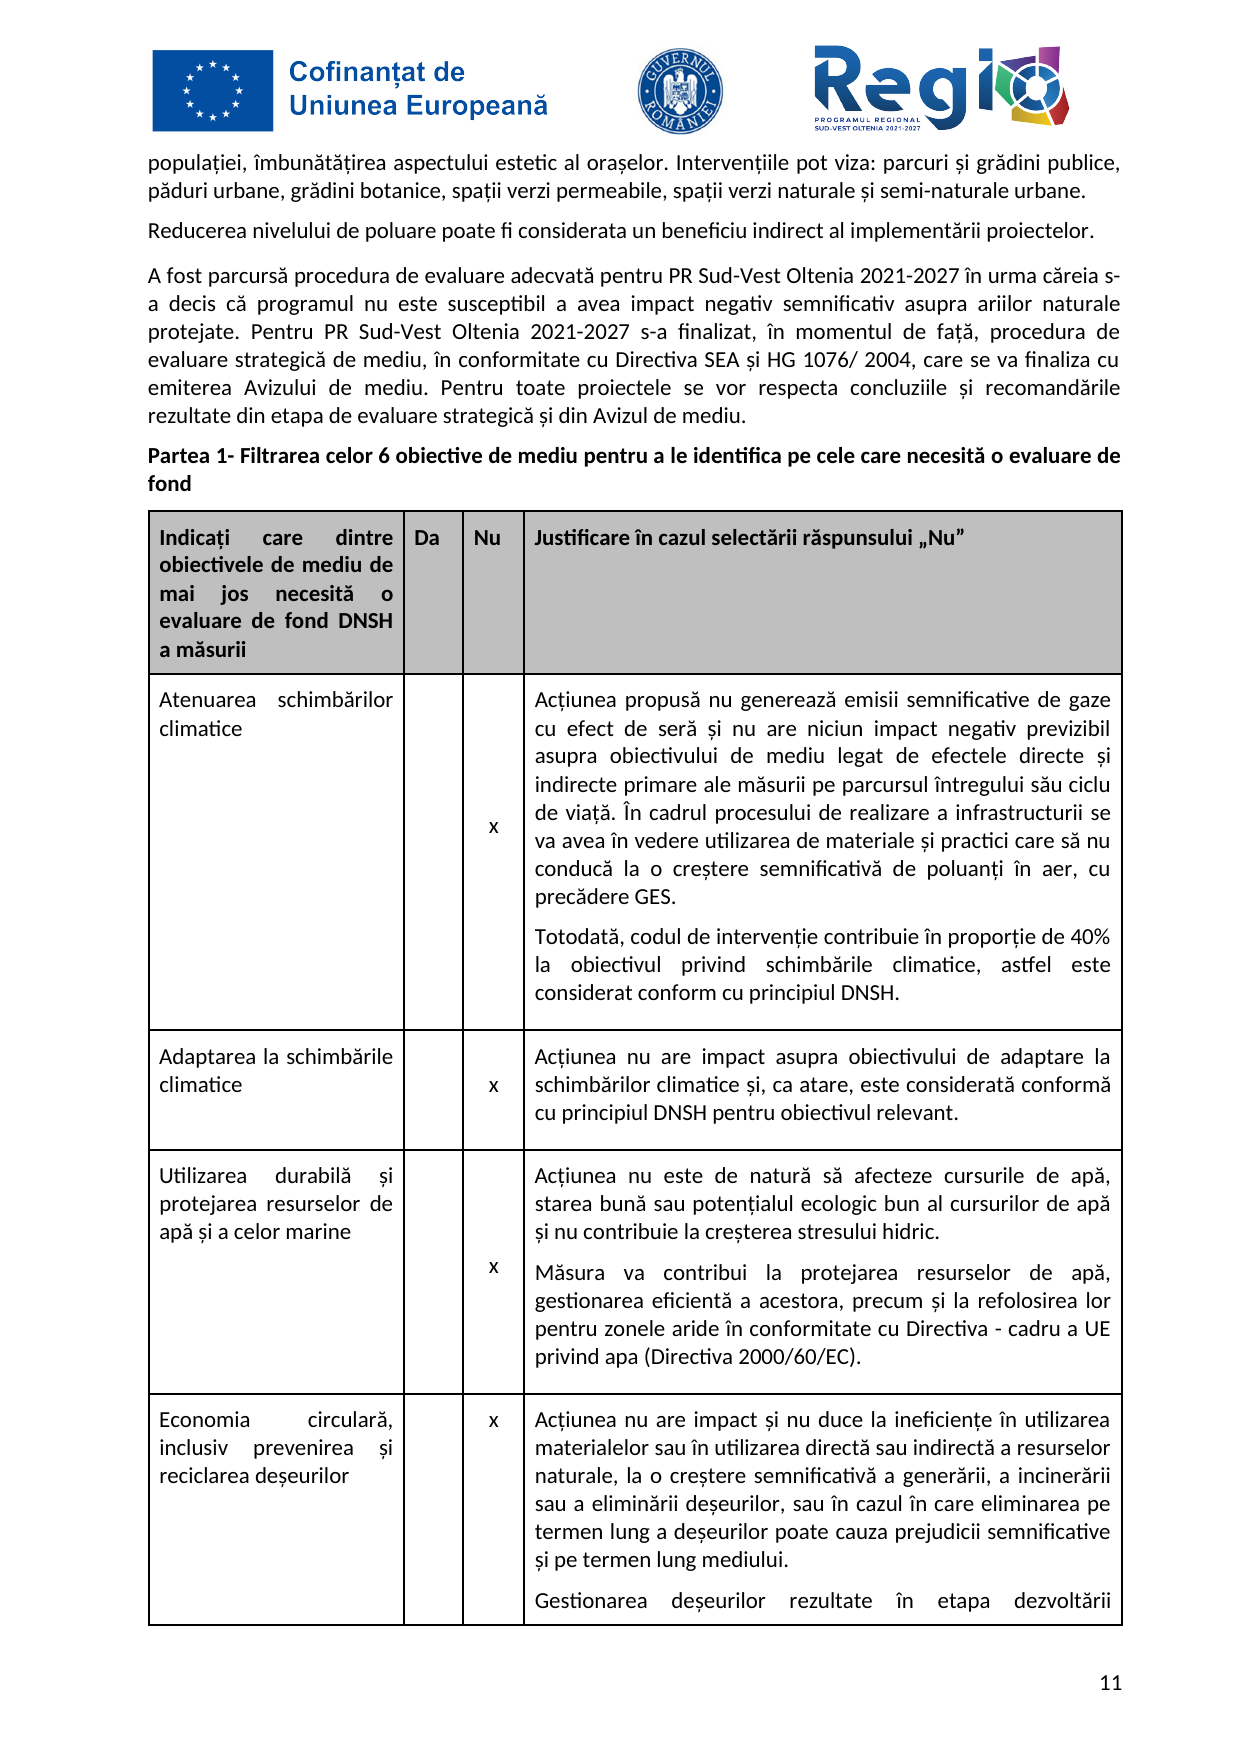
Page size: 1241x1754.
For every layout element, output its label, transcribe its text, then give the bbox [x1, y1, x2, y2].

table_cell Atenuarea schimbărilor climatice [150, 675, 403, 1029]
picture [147, 45, 550, 135]
table_cell Acțiunea nu este de natură să afecteze cursurile de apă, starea bună sau potențialul ecologic bun al cursurilor de apă și nu contribuie la creșterea stresului hidric. Măsura va contribui la protejarea resurselor de apă, gestionarea eficientă a acestora, precum și la refolosirea lor pentru zonele aride în conformitate cu Directiva - cadru a UE privind apa (Directiva 2000/60/EC). [525, 1151, 1121, 1393]
table_cell [405, 675, 462, 1029]
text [148, 148, 1122, 204]
table_header Da [405, 512, 462, 673]
table_cell Acțiunea propusă nu generează emisii semnificative de gaze cu efect de seră și nu are niciun impact negativ previzibil asupra obiectivului de mediu legat de efectele directe și indirecte primare ale măsurii pe parcursul întregului său ciclu de viață. În cadrul procesului de realizare a infrastructurii se va avea în vedere utilizarea de materiale și practici care să nu conducă la o creștere semnificativă de poluanți în aer, cu precădere GES. Totodată, codul de intervenție contribuie în proporție de 40% la obiectivul privind schimbările climatice, astfel este considerat conform cu principiul DNSH. [525, 675, 1121, 1029]
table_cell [525, 1395, 1121, 1624]
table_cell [150, 1395, 403, 1624]
table_cell Acțiunea nu are impact asupra obiectivului de adaptare la schimbărilor climatice și, ca atare, este considerată conformă cu principiul DNSH pentru obiectivul relevant. [525, 1031, 1121, 1149]
table_header Justificare în cazul selectării răspunsului „Nu” [525, 512, 1121, 673]
text A fost parcursă procedura de evaluare adecvată pentru PR Sud-Vest Oltenia 2021-2027 în urma căreia s-a decis că programul nu este susceptibil a avea impact negativ semnificativ asupra ariilor naturale protejate. Pentru PR Sud-Vest Oltenia 2021-2027 s-a finalizat, în momentul de față, procedura de evaluare strategică de mediu, în conformitate cu Directiva SEA și HG 1076/ 2004, care se va finaliza cu emiterea Avizului de mediu. Pentru toate proiectele se vor respecta concluziile și recomandările rezultate din etapa de evaluare strategică și din Avizul de mediu. [148, 261, 1122, 429]
text Partea 1- Filtrarea celor 6 obiective de mediu pentru a le identifica pe cele care necesită o evaluare de fond [148, 442, 1122, 498]
table_cell [405, 1151, 462, 1393]
table_cell x [464, 1031, 523, 1149]
table_cell x [464, 1395, 523, 1624]
table_cell [405, 1031, 462, 1149]
table_cell [405, 1395, 462, 1624]
picture [812, 44, 1071, 133]
table_header Indicați care dintre obiectivele de mediu de mai jos necesită o evaluare de fond DNSH a măsurii [150, 512, 403, 673]
table_cell Adaptarea la schimbările climatice [150, 1031, 403, 1149]
table_header Nu [464, 512, 523, 673]
picture [633, 46, 728, 136]
table_cell Utilizarea durabilă și protejarea resurselor de apă și a celor marine [150, 1151, 403, 1393]
text Reducerea nivelului de poluare poate fi considerata un beneficiu indirect al implementării proiectelor. [148, 216, 1122, 244]
table_cell x [464, 1151, 523, 1393]
table_cell x [464, 675, 523, 1029]
